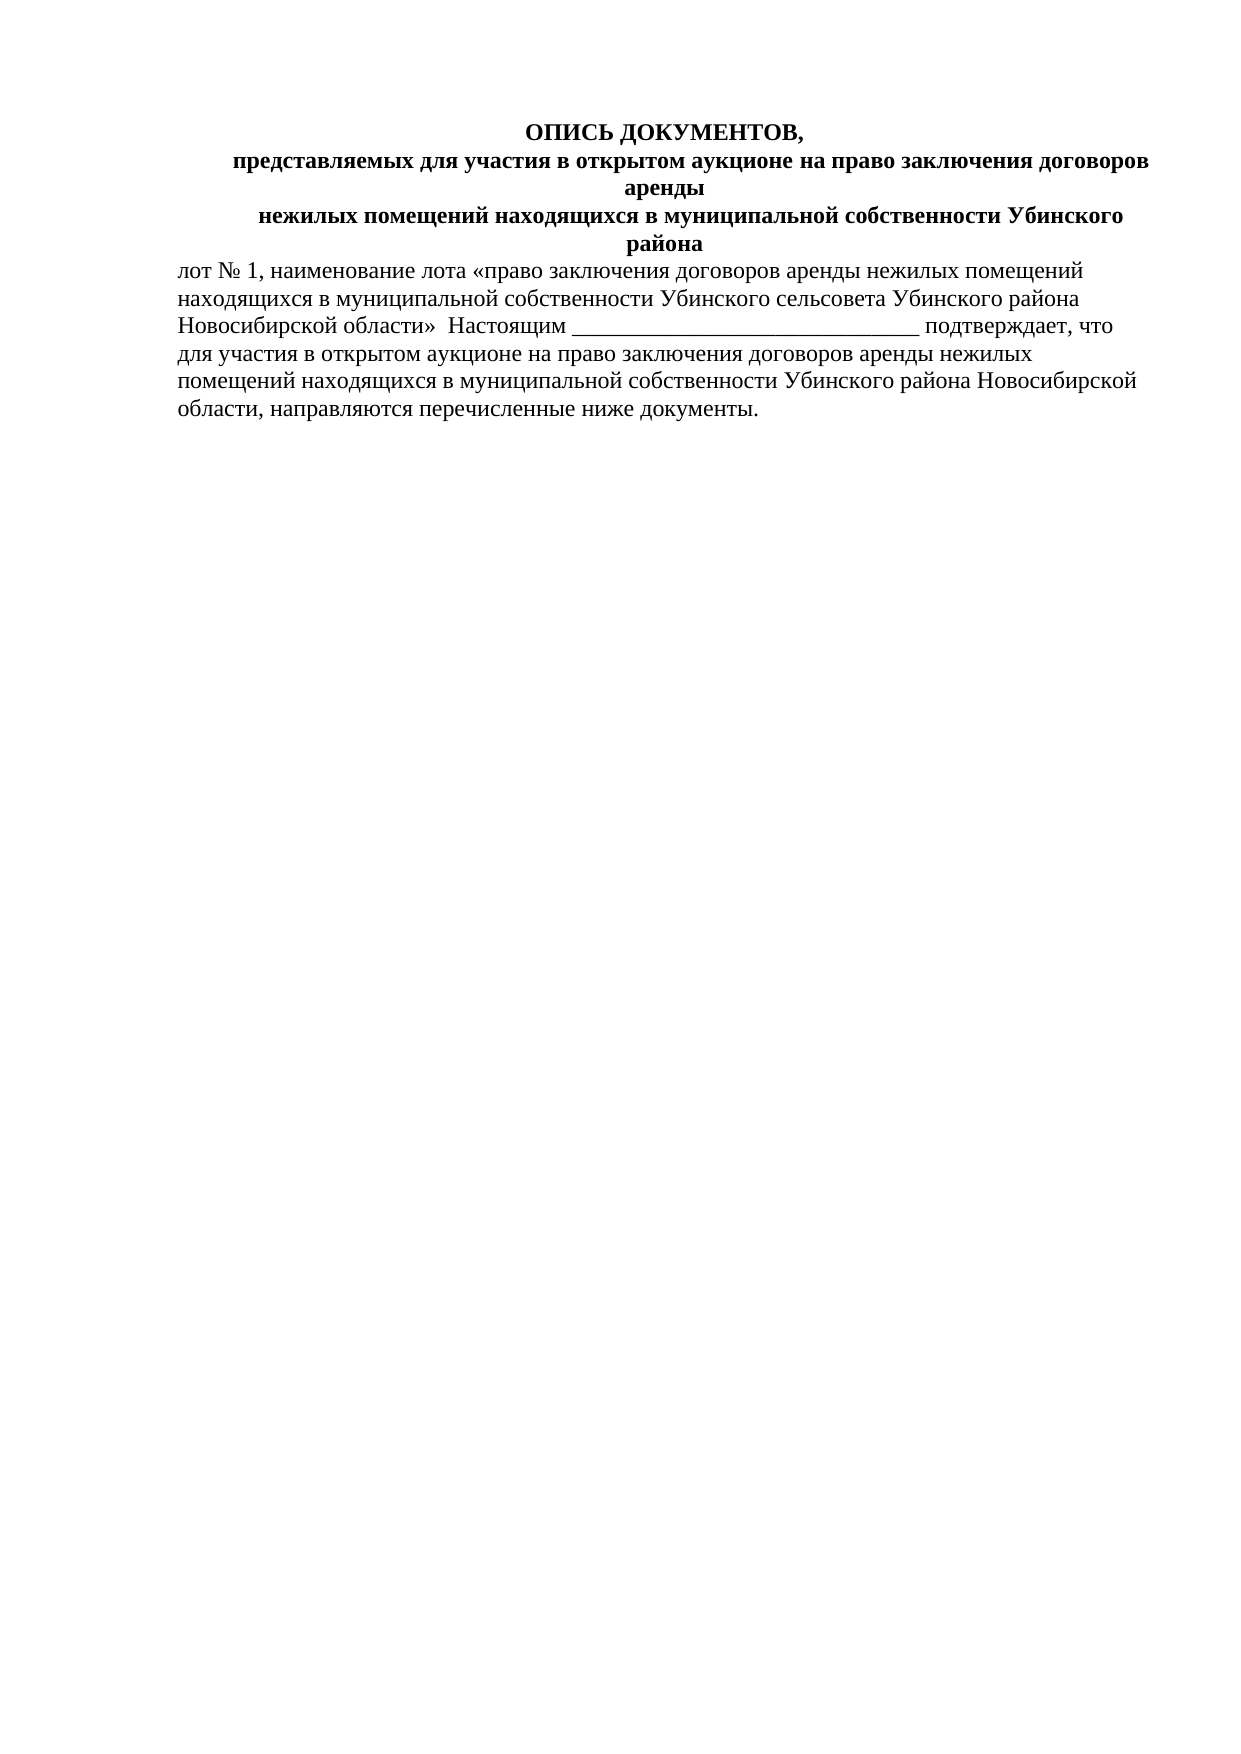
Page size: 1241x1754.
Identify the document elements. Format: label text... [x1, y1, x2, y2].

text представляемых для участия в открытом аукционе на право заключения договоров аренды [177, 146, 1152, 201]
text лот № 1, наименование лота «право заключения договоров аренды нежилых помещений находящихся в муниципальной собственности Убинского сельсовета Убинского района Новосибирской области» Настоящим _____________________________ подтверждает, что для участия в открытом аукционе на право заключения договоров аренды нежилых помещений находящихся в муниципальной собственности Убинского района Новосибирской области, направляются перечисленные ниже документы. [177, 256, 1152, 422]
text ОПИСЬ ДОКУМЕНТОВ, [177, 118, 1152, 146]
text нежилых помещений находящихся в муниципальной собственности Убинского района [177, 201, 1152, 256]
